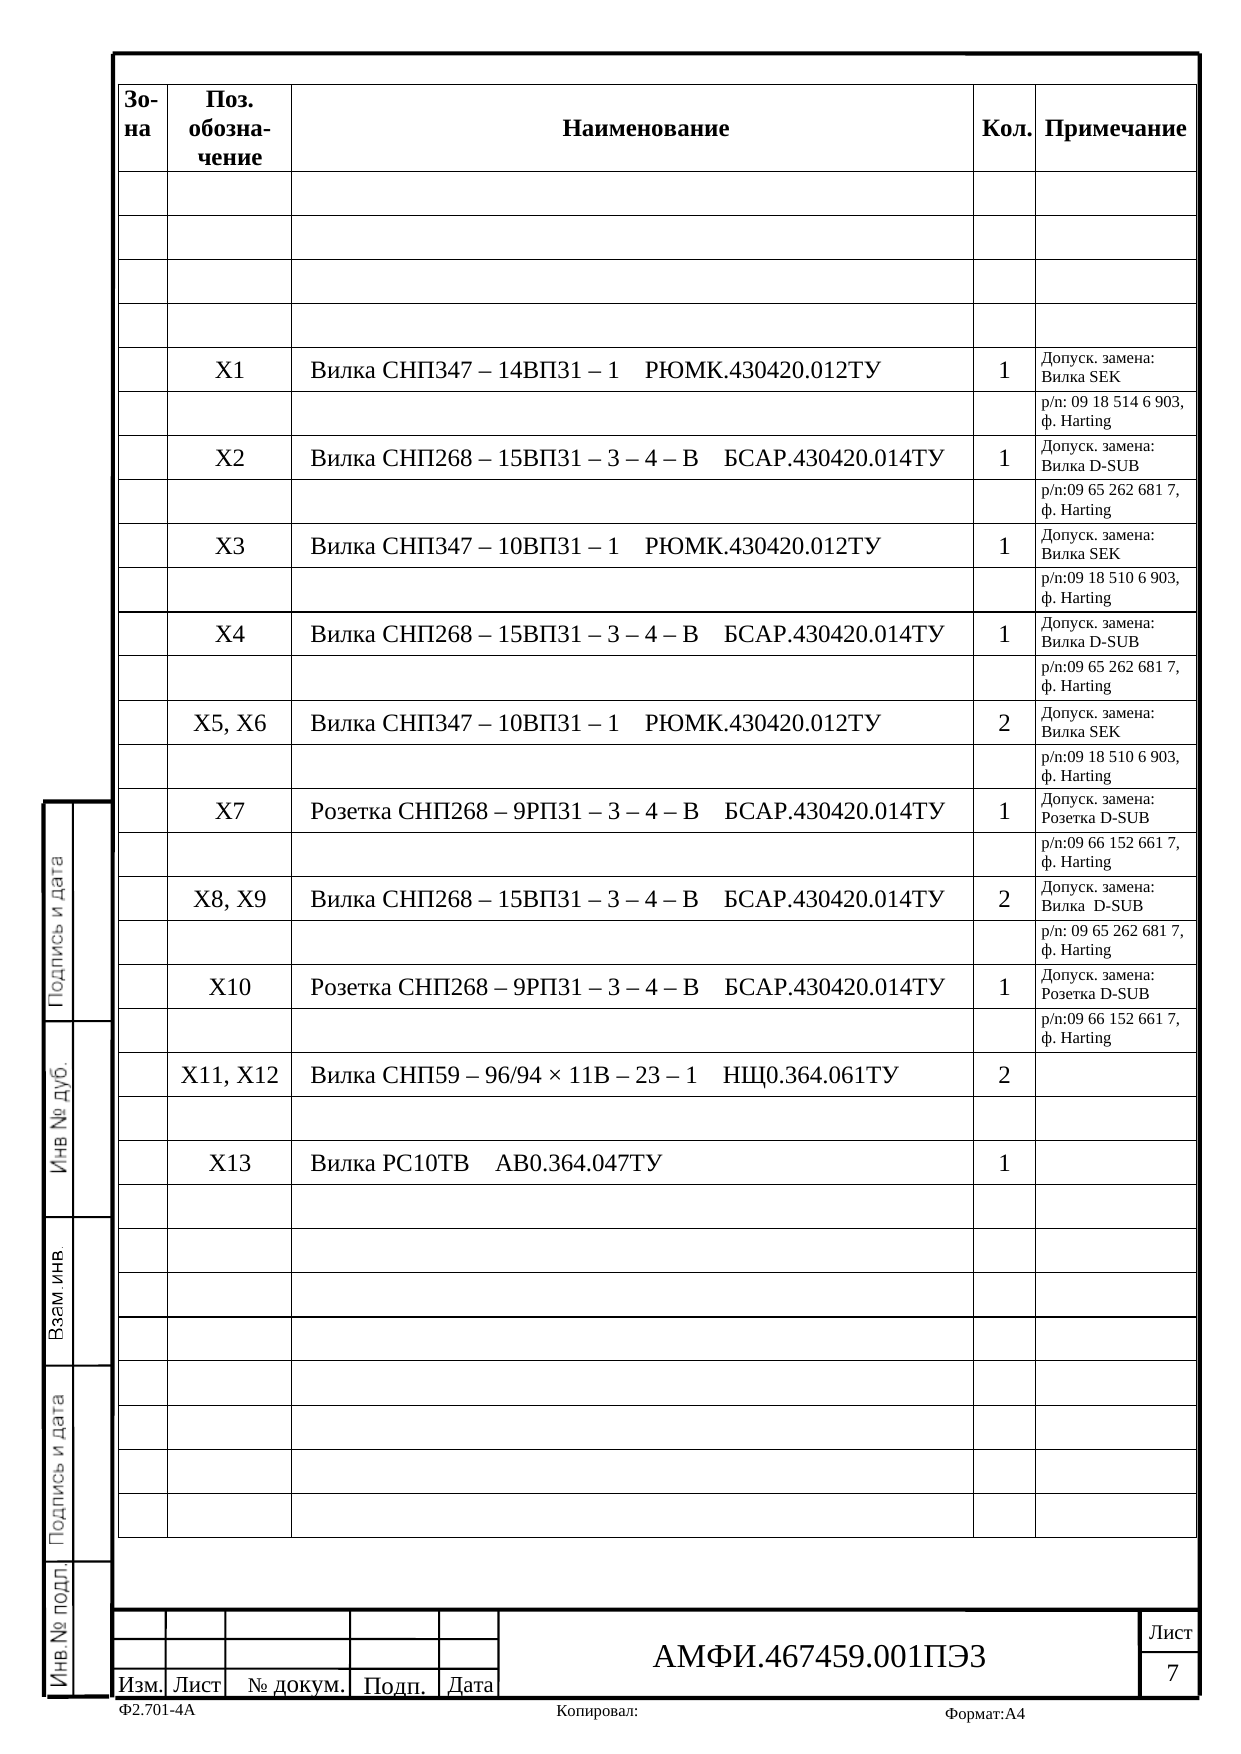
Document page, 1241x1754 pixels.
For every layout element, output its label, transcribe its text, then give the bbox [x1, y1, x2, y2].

table_cell p/n:09 18 510 6 903, ф. Harting [1036, 568, 1196, 611]
table_cell [168, 1273, 291, 1316]
table_cell [119, 568, 167, 611]
table_cell p/n:09 66 152 661 7, ф. Harting [1036, 1009, 1196, 1052]
table_cell [974, 480, 1035, 523]
table_cell X3 [168, 524, 291, 567]
table_cell [974, 1406, 1035, 1448]
table_cell 1 [974, 524, 1035, 567]
table_cell [168, 1009, 291, 1052]
table_cell [1036, 172, 1196, 215]
table_cell [119, 480, 167, 523]
table_cell [119, 1318, 167, 1360]
table_cell [974, 216, 1035, 259]
table_cell [974, 1097, 1035, 1140]
table_cell 2 [974, 1053, 1035, 1096]
table_header Поз. обозна- чение [168, 85, 291, 171]
table_cell Вилка СНП268 – 15ВП31 – 3 – 4 – В БСАР.430420.014ТУ [292, 877, 973, 920]
table_cell [292, 568, 973, 611]
table_cell [292, 745, 973, 788]
table_cell p/n:09 66 152 661 7, ф. Harting [1036, 833, 1196, 876]
table_cell [119, 436, 167, 479]
table_cell [974, 833, 1035, 876]
table_cell [119, 701, 167, 743]
table_cell X5, X6 [168, 701, 291, 743]
table_cell X1 [168, 348, 291, 391]
table_cell Вилка СНП347 – 10ВП31 – 1 РЮМК.430420.012ТУ [292, 701, 973, 743]
table_cell Допуск. замена: Вилка D-SUB [1036, 613, 1196, 655]
table_cell Допуск. замена: Розетка D-SUB [1036, 789, 1196, 832]
table_cell Вилка СНП347 – 14ВП31 – 1 РЮМК.430420.012ТУ [292, 348, 973, 391]
table_cell [974, 172, 1035, 215]
table_cell [292, 304, 973, 347]
table_cell Допуск. замена: Розетка D-SUB [1036, 965, 1196, 1008]
table_cell [292, 1406, 973, 1448]
table_cell [119, 392, 167, 435]
table_cell [292, 1229, 973, 1272]
table_cell [168, 921, 291, 964]
table_cell [119, 524, 167, 567]
table_cell [1036, 1141, 1196, 1184]
table_cell [292, 172, 973, 215]
table_cell [974, 1494, 1035, 1537]
table_cell [1036, 1318, 1196, 1360]
table_cell [119, 789, 167, 832]
table_cell [974, 745, 1035, 788]
table_cell [1036, 1185, 1196, 1228]
table_cell [119, 216, 167, 259]
table_cell [168, 1406, 291, 1448]
table_cell [119, 1229, 167, 1272]
table_cell [974, 1229, 1035, 1272]
table_cell [1036, 1361, 1196, 1404]
table_cell [168, 656, 291, 699]
table_cell [119, 1406, 167, 1448]
table_cell [168, 745, 291, 788]
table_cell [1036, 1229, 1196, 1272]
table_cell [292, 1494, 973, 1537]
table_cell [119, 1361, 167, 1404]
table_cell [119, 656, 167, 699]
table_cell Допуск. замена: Вилка D-SUB [1036, 877, 1196, 920]
table_cell 1 [974, 789, 1035, 832]
table_cell [1036, 304, 1196, 347]
table_header Зо- на [119, 85, 167, 171]
table_cell [119, 965, 167, 1008]
table_header Примечание [1036, 85, 1196, 171]
table_cell [292, 480, 973, 523]
table_cell [1036, 1273, 1196, 1316]
table_cell [974, 304, 1035, 347]
table_header Кол. [974, 85, 1035, 171]
table_cell 1 [974, 348, 1035, 391]
table_cell Допуск. замена: Вилка SEK [1036, 348, 1196, 391]
table_cell [119, 1097, 167, 1140]
table_cell X10 [168, 965, 291, 1008]
table_cell [119, 833, 167, 876]
table_cell [292, 1097, 973, 1140]
table_cell 2 [974, 701, 1035, 743]
table_cell [168, 172, 291, 215]
table_cell Вилка СНП59 – 96/94 × 11В – 23 – 1 НЩ0.364.061ТУ [292, 1053, 973, 1096]
table_cell [292, 260, 973, 303]
table_cell [1036, 1097, 1196, 1140]
table_cell [119, 613, 167, 655]
table_cell [1036, 1450, 1196, 1493]
table_cell X4 [168, 613, 291, 655]
table_cell [168, 392, 291, 435]
table_cell [168, 833, 291, 876]
table_cell [292, 1318, 973, 1360]
table_cell [119, 1185, 167, 1228]
table_cell Вилка СНП347 – 10ВП31 – 1 РЮМК.430420.012ТУ [292, 524, 973, 567]
table_cell [292, 1273, 973, 1316]
table_cell 1 [974, 436, 1035, 479]
table_cell [292, 216, 973, 259]
table_cell [119, 1494, 167, 1537]
table_cell [168, 1097, 291, 1140]
table_cell [168, 1229, 291, 1272]
table_cell Вилка РС10ТВ АВ0.364.047ТУ [292, 1141, 973, 1184]
table_cell [292, 392, 973, 435]
table_cell p/n:09 18 510 6 903, ф. Harting [1036, 745, 1196, 788]
table_cell [168, 568, 291, 611]
table_cell [168, 1450, 291, 1493]
table_cell X7 [168, 789, 291, 832]
table_cell 1 [974, 1141, 1035, 1184]
table_cell [168, 1185, 291, 1228]
table_cell [974, 921, 1035, 964]
table_cell X2 [168, 436, 291, 479]
table_cell [292, 1009, 973, 1052]
table_cell [119, 348, 167, 391]
table_cell [292, 921, 973, 964]
table_cell [974, 1318, 1035, 1360]
table_cell [974, 1009, 1035, 1052]
table_cell X8, X9 [168, 877, 291, 920]
table_cell 1 [974, 965, 1035, 1008]
table_header Наименование [292, 85, 973, 171]
table_cell [119, 1009, 167, 1052]
table_cell [168, 480, 291, 523]
table_cell p/n: 09 65 262 681 7, ф. Harting [1036, 921, 1196, 964]
table_cell [168, 1494, 291, 1537]
table_cell [974, 1361, 1035, 1404]
table_cell [974, 392, 1035, 435]
table_cell [119, 1141, 167, 1184]
table_cell [168, 304, 291, 347]
table_cell [119, 921, 167, 964]
table_cell [974, 1273, 1035, 1316]
table_cell [974, 568, 1035, 611]
table_cell p/n:09 65 262 681 7, ф. Harting [1036, 656, 1196, 699]
table_cell Вилка СНП268 – 15ВП31 – 3 – 4 – В БСАР.430420.014ТУ [292, 436, 973, 479]
table_cell X11, X12 [168, 1053, 291, 1096]
table_cell [974, 656, 1035, 699]
table_cell [292, 833, 973, 876]
table_cell Допуск. замена: Вилка SEK [1036, 524, 1196, 567]
table_cell [974, 1185, 1035, 1228]
table_cell Розетка СНП268 – 9РП31 – 3 – 4 – В БСАР.430420.014ТУ [292, 965, 973, 1008]
table_cell [168, 260, 291, 303]
table_cell [292, 1450, 973, 1493]
table_cell [168, 216, 291, 259]
table_cell [119, 877, 167, 920]
table_cell [119, 172, 167, 215]
table_cell [119, 1450, 167, 1493]
table_cell [119, 745, 167, 788]
table_cell [119, 1053, 167, 1096]
table_cell [168, 1318, 291, 1360]
table_cell [974, 260, 1035, 303]
table_cell [1036, 1406, 1196, 1448]
table_cell Допуск. замена: Вилка SEK [1036, 701, 1196, 743]
table_cell Розетка СНП268 – 9РП31 – 3 – 4 – В БСАР.430420.014ТУ [292, 789, 973, 832]
table_cell [292, 1185, 973, 1228]
table_cell p/n:09 65 262 681 7, ф. Harting [1036, 480, 1196, 523]
table_cell [974, 1450, 1035, 1493]
table_cell X13 [168, 1141, 291, 1184]
table_cell [119, 304, 167, 347]
table_cell [292, 656, 973, 699]
table_cell 1 [974, 613, 1035, 655]
table_cell [119, 260, 167, 303]
table_cell Вилка СНП268 – 15ВП31 – 3 – 4 – В БСАР.430420.014ТУ [292, 613, 973, 655]
table_cell 2 [974, 877, 1035, 920]
table_cell [1036, 1494, 1196, 1537]
table_cell [1036, 1053, 1196, 1096]
table_cell [1036, 260, 1196, 303]
table_cell [119, 1273, 167, 1316]
table_cell [168, 1361, 291, 1404]
table_cell [1036, 216, 1196, 259]
table_cell p/n: 09 18 514 6 903, ф. Harting [1036, 392, 1196, 435]
table_cell Допуск. замена: Вилка D-SUB [1036, 436, 1196, 479]
table_cell [292, 1361, 973, 1404]
